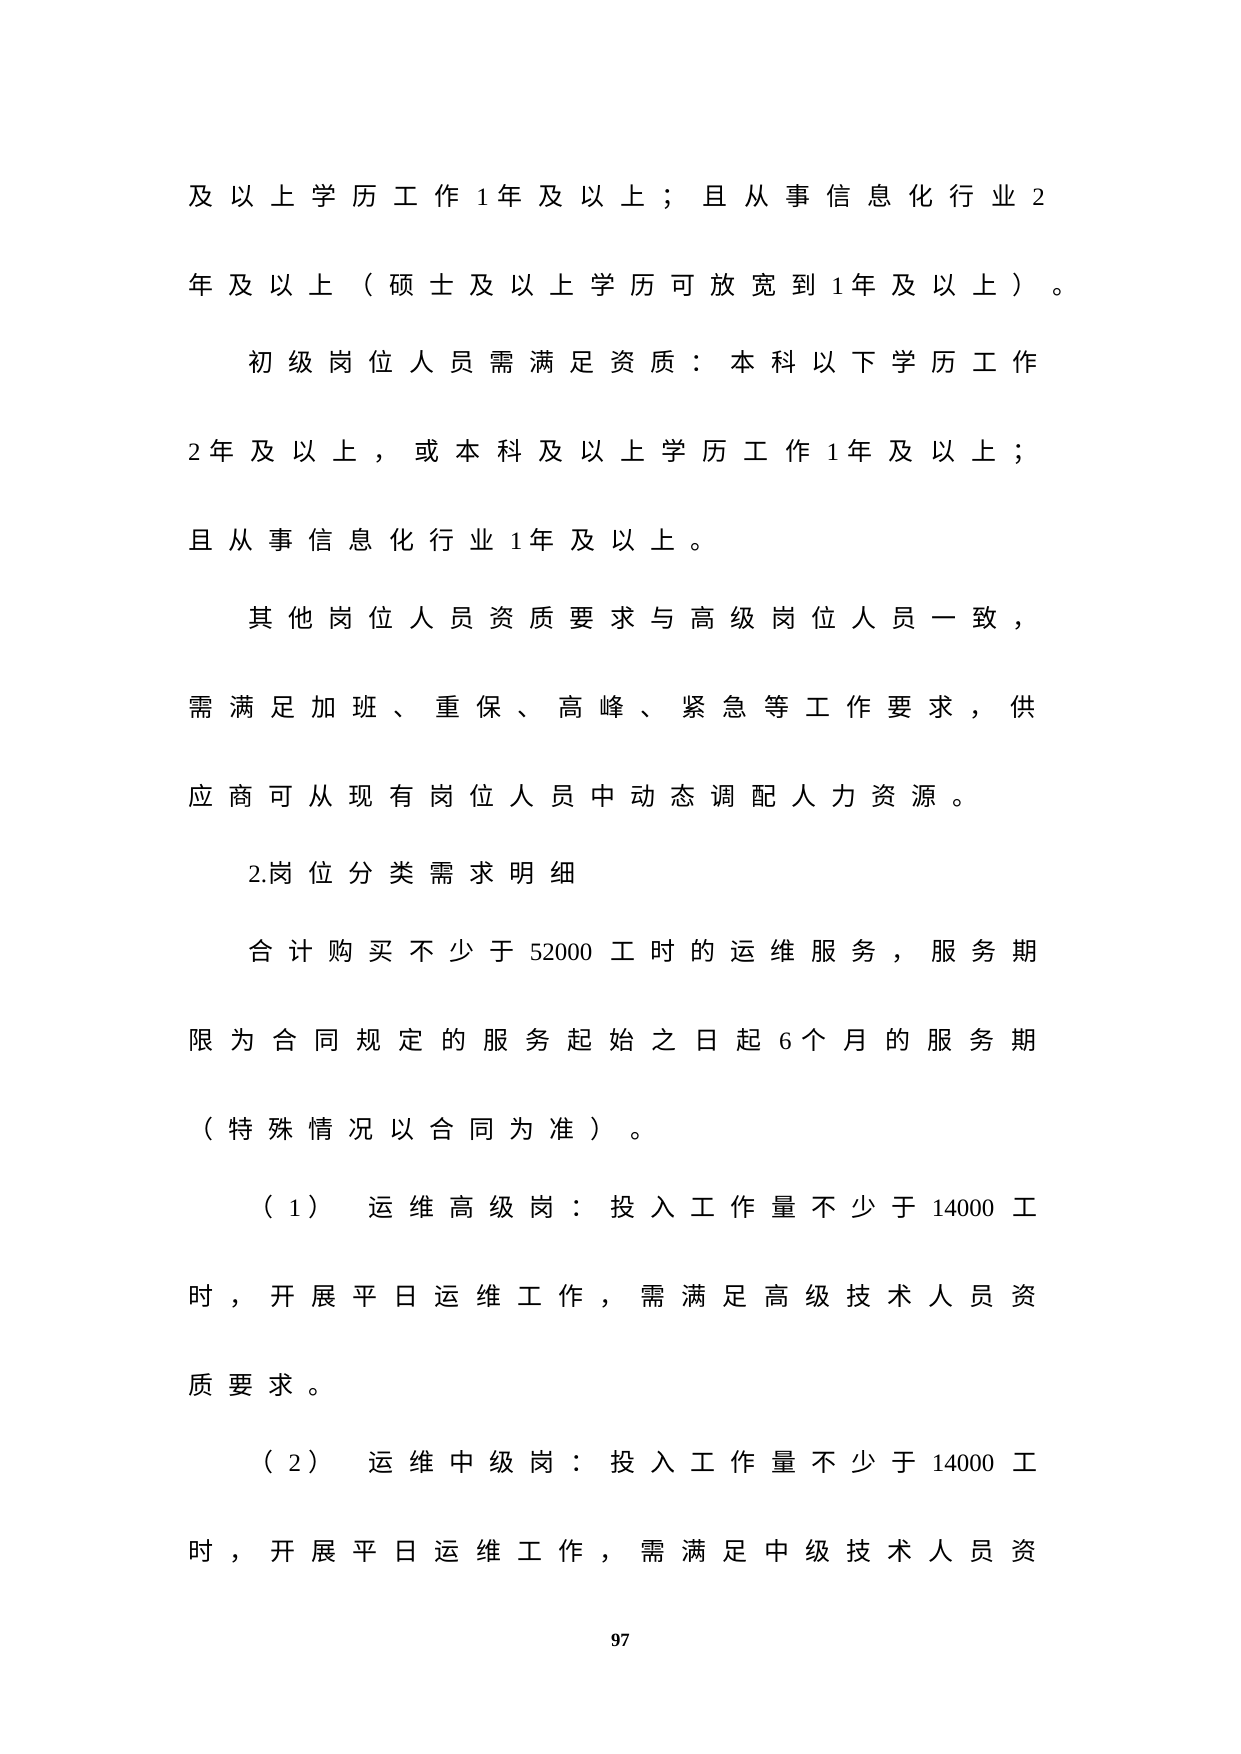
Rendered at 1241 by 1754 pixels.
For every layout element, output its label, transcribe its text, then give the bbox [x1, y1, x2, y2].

list 运维高级岗：投入工作量不少于14000工时，开展平日运维工作，需满足高级技术人员资质要求。 [188, 1175, 1052, 1413]
text 其他岗位人员资质要求与高级岗位人员一致，需满足加班、重保、高峰、紧急等工作要求，供应商可从现有岗位人员中动态调配人力资源。 [188, 587, 1052, 824]
text 2.岗位分类需求明细 [188, 842, 1052, 902]
text 合计购买不少于52000工时的运维服务，服务期限为合同规定的服务起始之日起6个月的服务期（特殊情况以合同为准）。 [188, 920, 1052, 1157]
text 初级岗位人员需满足资质：本科以下学历工作2年及以上，或本科及以上学历工作1年及以上；且从事信息化行业1年及以上。 [188, 331, 1052, 568]
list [188, 1431, 1052, 1579]
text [188, 164, 1052, 313]
